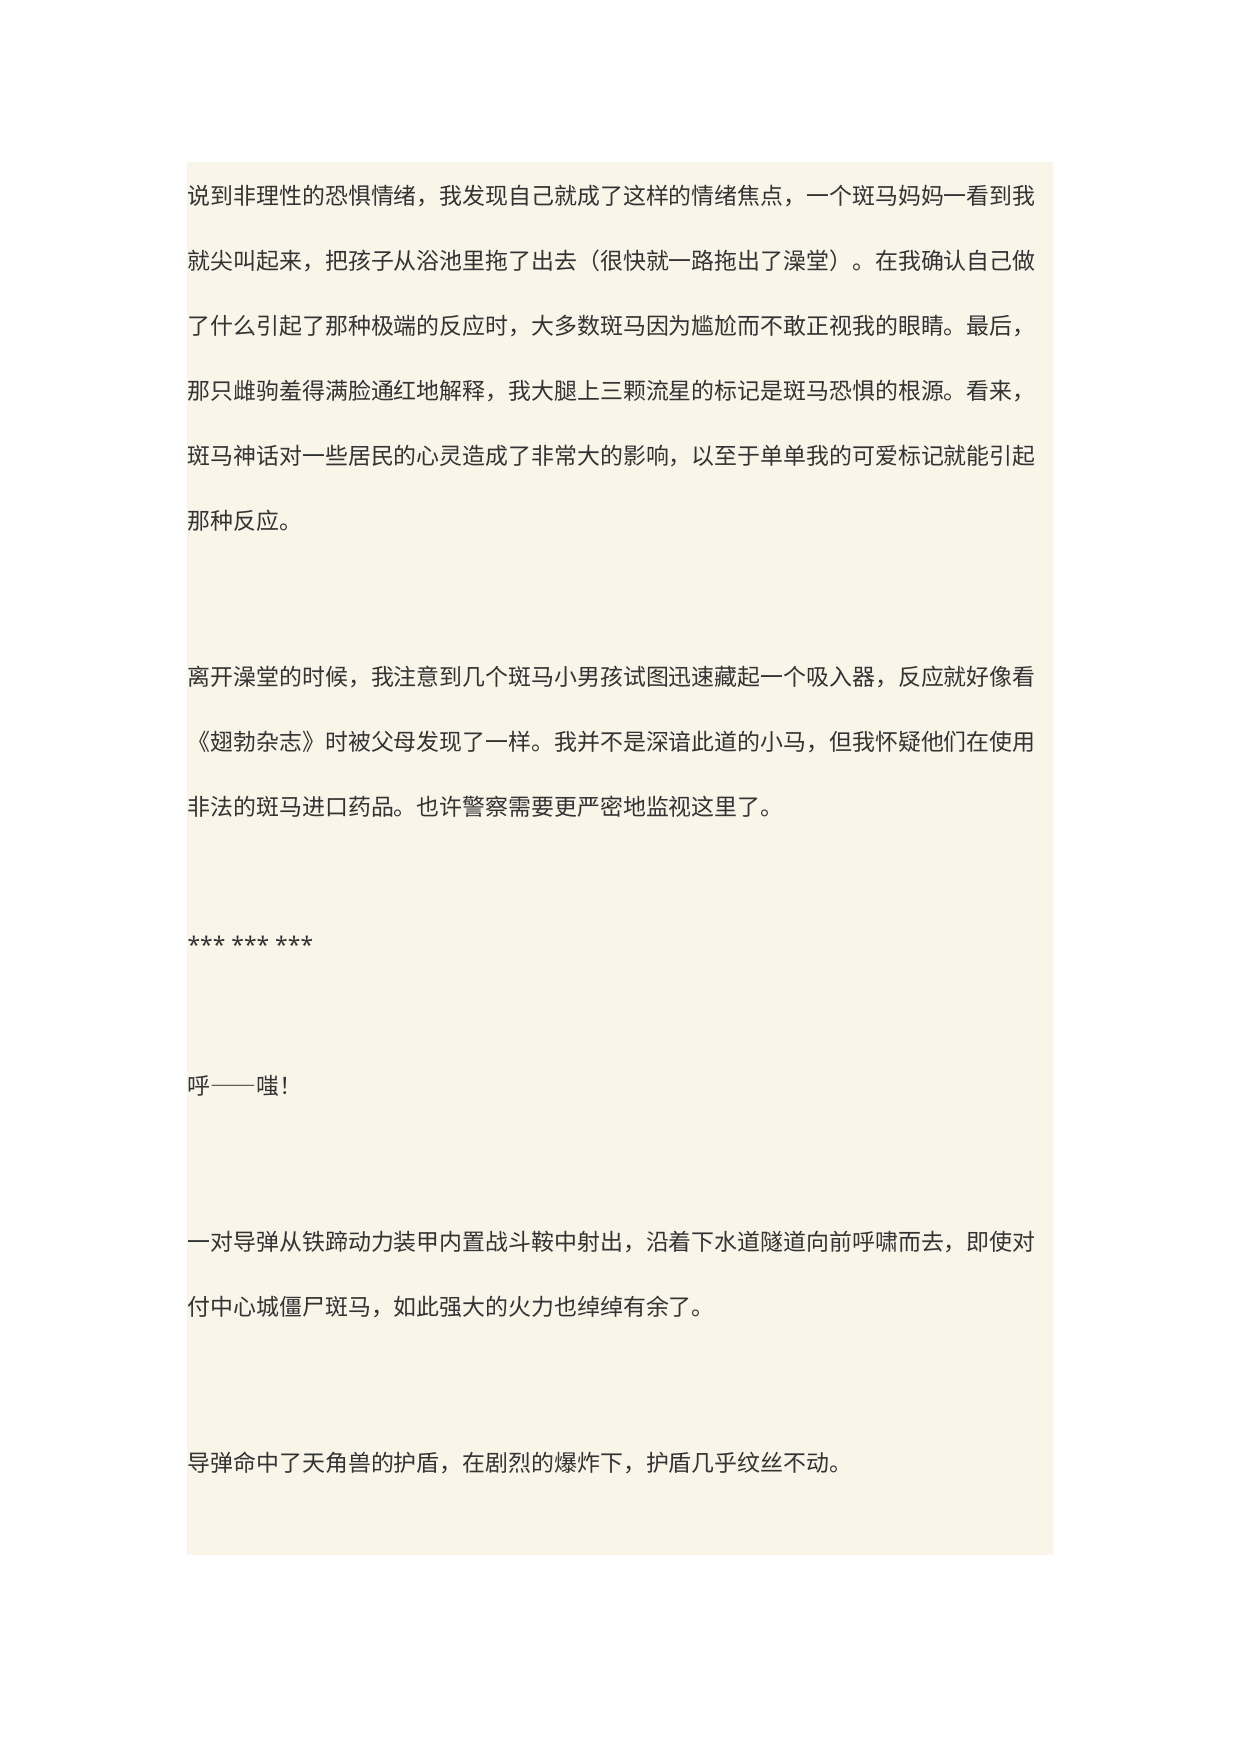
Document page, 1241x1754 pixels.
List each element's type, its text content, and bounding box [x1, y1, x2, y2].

text 呼——嗤！ [187, 1052, 1053, 1117]
text 离开澡堂的时候，我注意到几个斑马小男孩试图迅速藏起一个吸入器，反应就好像看《翅勃杂志》时被父母发现了一样。我并不是深谙此道的小马，但我怀疑他们在使用非法的斑马进口药品。也许警察需要更严密地监视这里了。 [187, 643, 1053, 838]
text *** *** *** [187, 929, 1053, 961]
text 说到非理性的恐惧情绪，我发现自己就成了这样的情绪焦点，一个斑马妈妈一看到我就尖叫起来，把孩子从浴池里拖了出去（很快就一路拖出了澡堂）。在我确认自己做了什么引起了那种极端的反应时，大多数斑马因为尴尬而不敢正视我的眼睛。最后，那只雌驹羞得满脸通红地解释，我大腿上三颗流星的标记是斑马恐惧的根源。看来，斑马神话对一些居民的心灵造成了非常大的影响，以至于单单我的可爱标记就能引起那种反应。 [187, 162, 1053, 552]
text 一对导弹从铁蹄动力装甲内置战斗鞍中射出，沿着下水道隧道向前呼啸而去，即使对付中心城僵尸斑马，如此强大的火力也绰绰有余了。 [187, 1208, 1053, 1338]
text 导弹命中了天角兽的护盾，在剧烈的爆炸下，护盾几乎纹丝不动。 [187, 1429, 1053, 1494]
